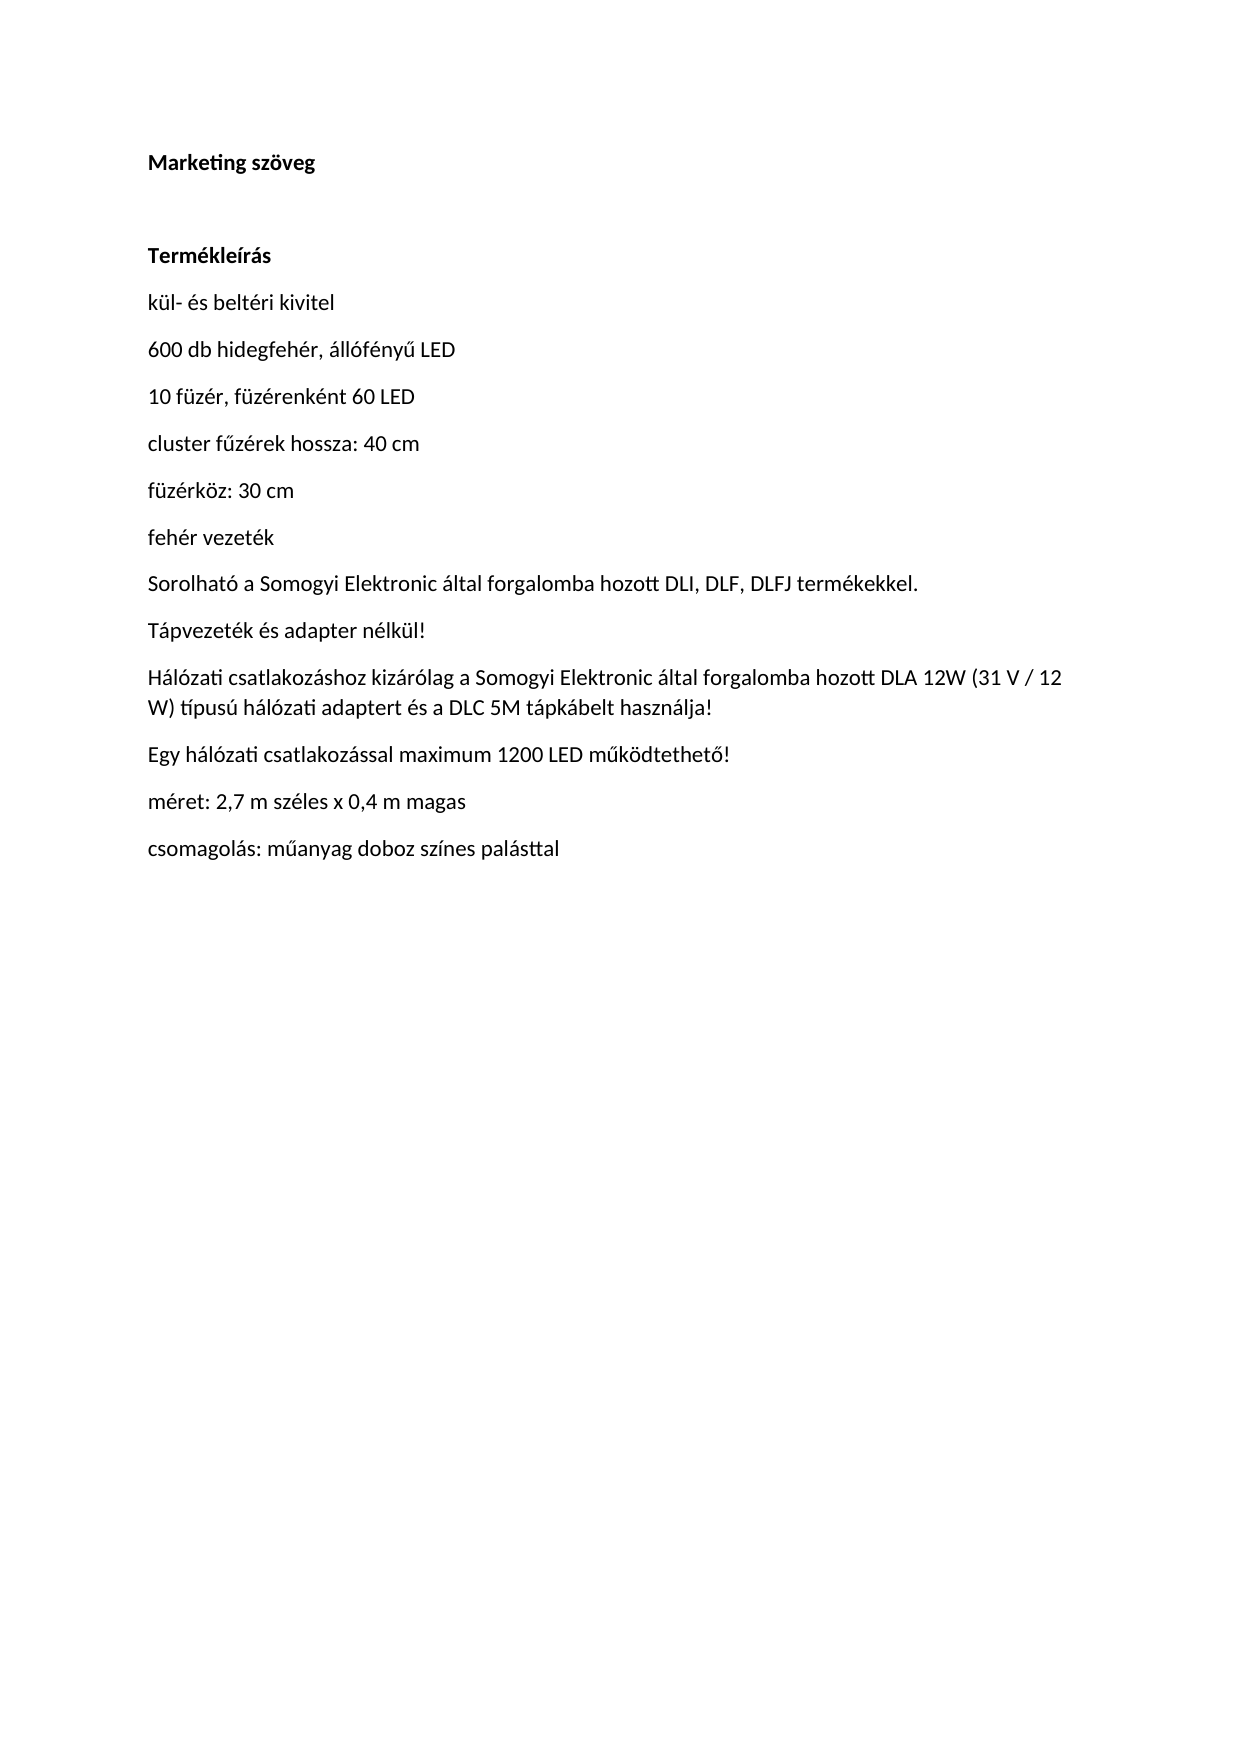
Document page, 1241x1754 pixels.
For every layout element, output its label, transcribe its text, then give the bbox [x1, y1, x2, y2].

text cluster fűzérek hossza: 40 cm [148, 429, 1093, 457]
text kül- és beltéri kivitel [148, 288, 1093, 316]
text füzérköz: 30 cm [148, 476, 1093, 504]
text Egy hálózati csatlakozással maximum 1200 LED működtethető! [148, 740, 1093, 768]
text Marketing szöveg [148, 148, 1093, 176]
text Hálózati csatlakozáshoz kizárólag a Somogyi Elektronic által forgalomba hozott DLA 12W (31 V / 12 W) típusú hálózati adaptert és a DLC 5M tápkábelt használja! [148, 663, 1093, 721]
text Sorolható a Somogyi Elektronic által forgalomba hozott DLI, DLF, DLFJ termékekkel. [148, 569, 1093, 597]
text Termékleírás [148, 241, 1093, 269]
text Tápvezeték és adapter nélkül! [148, 616, 1093, 644]
text méret: 2,7 m széles x 0,4 m magas [148, 787, 1093, 815]
text fehér vezeték [148, 523, 1093, 551]
text 600 db hidegfehér, állófényű LED [148, 335, 1093, 363]
text csomagolás: műanyag doboz színes palásttal [148, 834, 1093, 862]
text 10 füzér, füzérenként 60 LED [148, 382, 1093, 410]
